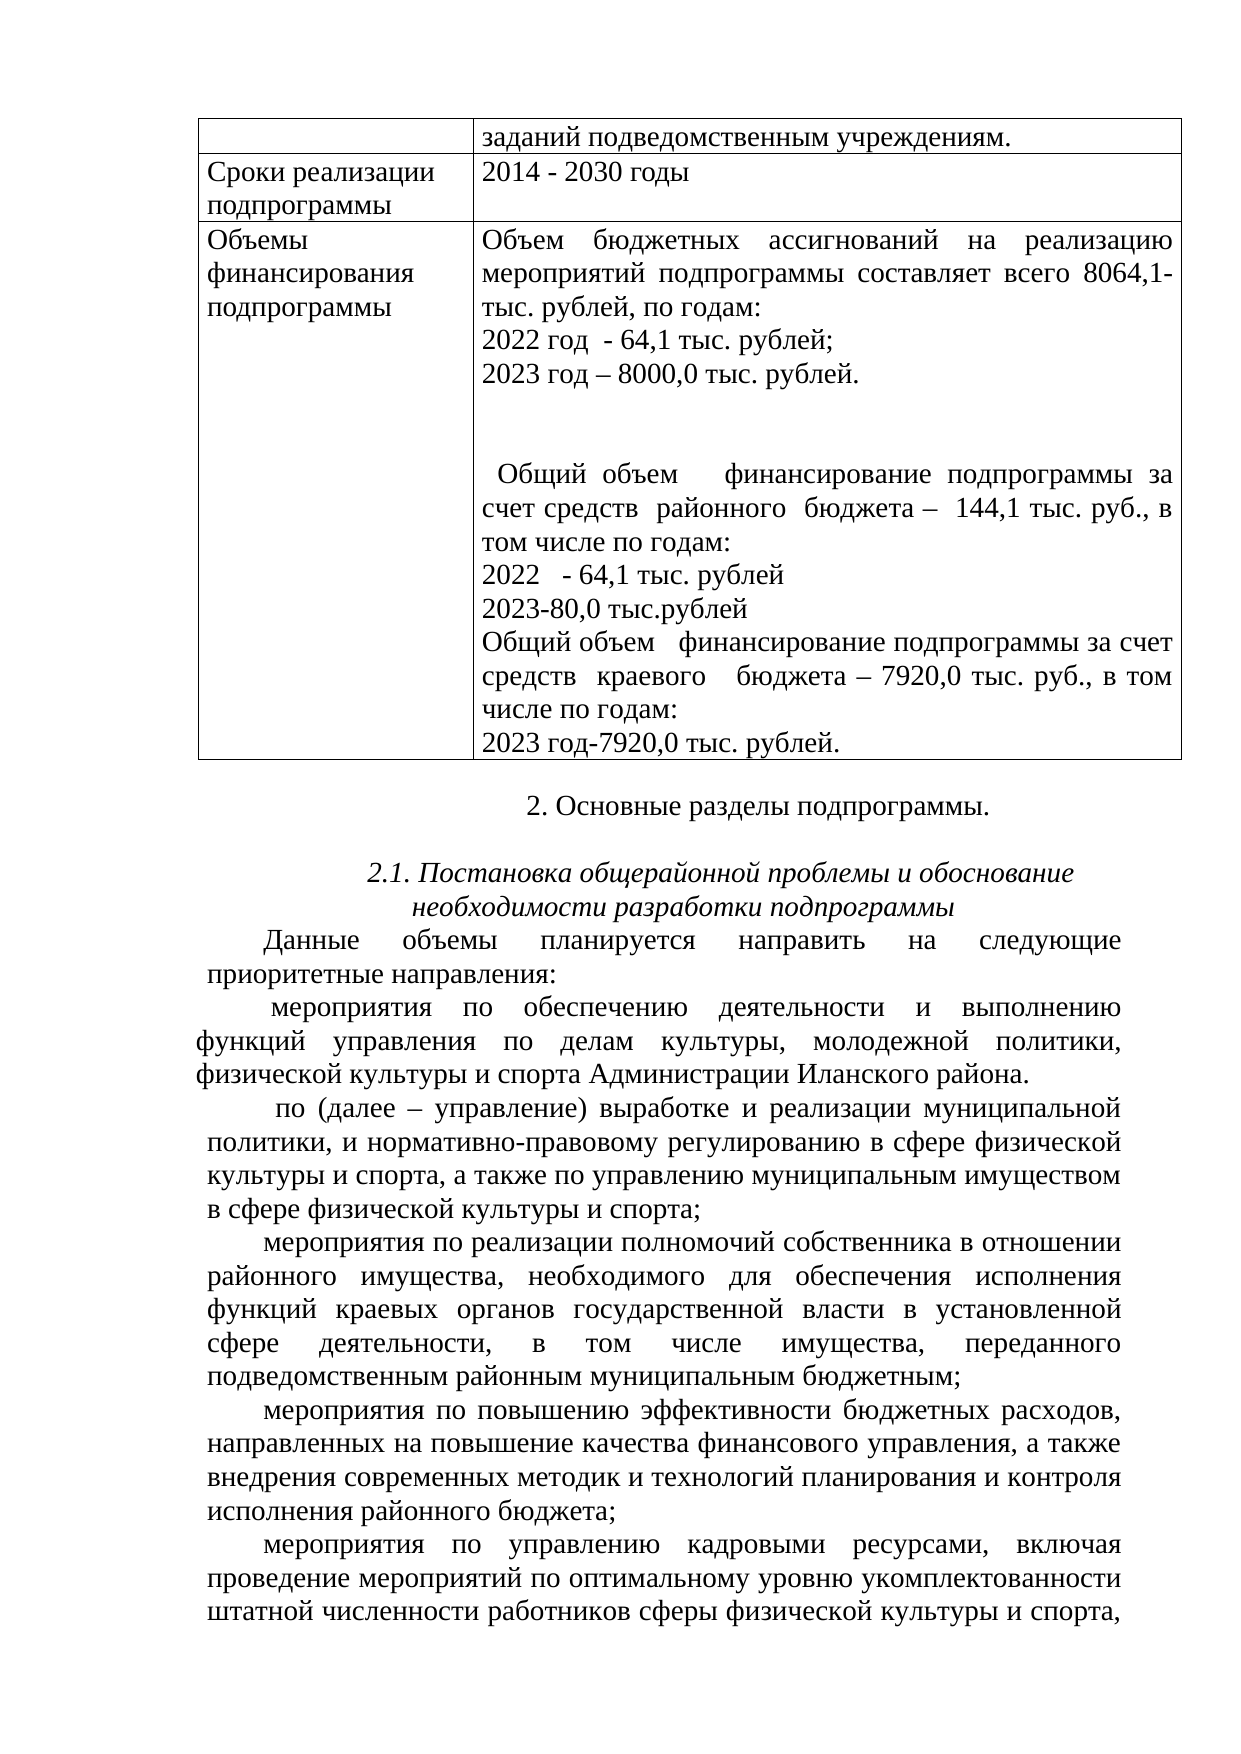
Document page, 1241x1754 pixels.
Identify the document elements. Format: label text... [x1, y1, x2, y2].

text 2. Основные разделы подпрограммы. [319, 788, 1122, 822]
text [207, 1526, 1122, 1627]
table_cell Объем бюджетных ассигнований на реализацию мероприятий подпрограммы составляет всего 8064,1- тыс. рублей, по годам: 2022 год - 64,1 тыс. рублей; 2023 год – 8000,0 тыс. рублей. Общий объем финансирование подпрограммы за счет средств районного бюджета – 144,1 тыс. руб., в том числе по годам: 2022 - 64,1 тыс. рублей 2023-80,0 тыс.рублей Общий объем финансирование подпрограммы за счет средств краевого бюджета – 7920,0 тыс. руб., в том числе по годам: 2023 год-7920,0 тыс. рублей. [474, 222, 1181, 758]
text 2.1. Постановка общерайонной проблемы и обоснование необходимости разработки подпрограммы [244, 855, 1122, 922]
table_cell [474, 119, 1181, 153]
text мероприятия по обеспечению деятельности и выполнению функций управления по делам культуры, молодежной политики, физической культуры и спорта Администрации Иланского района. [196, 989, 1122, 1090]
text Данные объемы планируется направить на следующие приоритетные направления: [207, 922, 1122, 989]
table_cell Объемы финансирования подпрограммы [199, 222, 473, 758]
text мероприятия по реализации полномочий собственника в отношении районного имущества, необходимого для обеспечения исполнения функций краевых органов государственной власти в установленной сфере деятельности, в том числе имущества, переданного подведомственным районным муниципальным бюджетным; [207, 1224, 1122, 1392]
table_cell Сроки реализации подпрограммы [199, 154, 473, 221]
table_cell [199, 119, 473, 153]
text мероприятия по повышению эффективности бюджетных расходов, направленных на повышение качества финансового управления, а также внедрения современных методик и технологий планирования и контроля исполнения районного бюджета; [207, 1392, 1122, 1526]
table_cell 2014 - 2030 годы [474, 154, 1181, 221]
text по (далее – управление) выработке и реализации муниципальной политики, и нормативно-правовому регулированию в сфере физической культуры и спорта, а также по управлению муниципальным имуществом в сфере физической культуры и спорта; [207, 1090, 1122, 1224]
